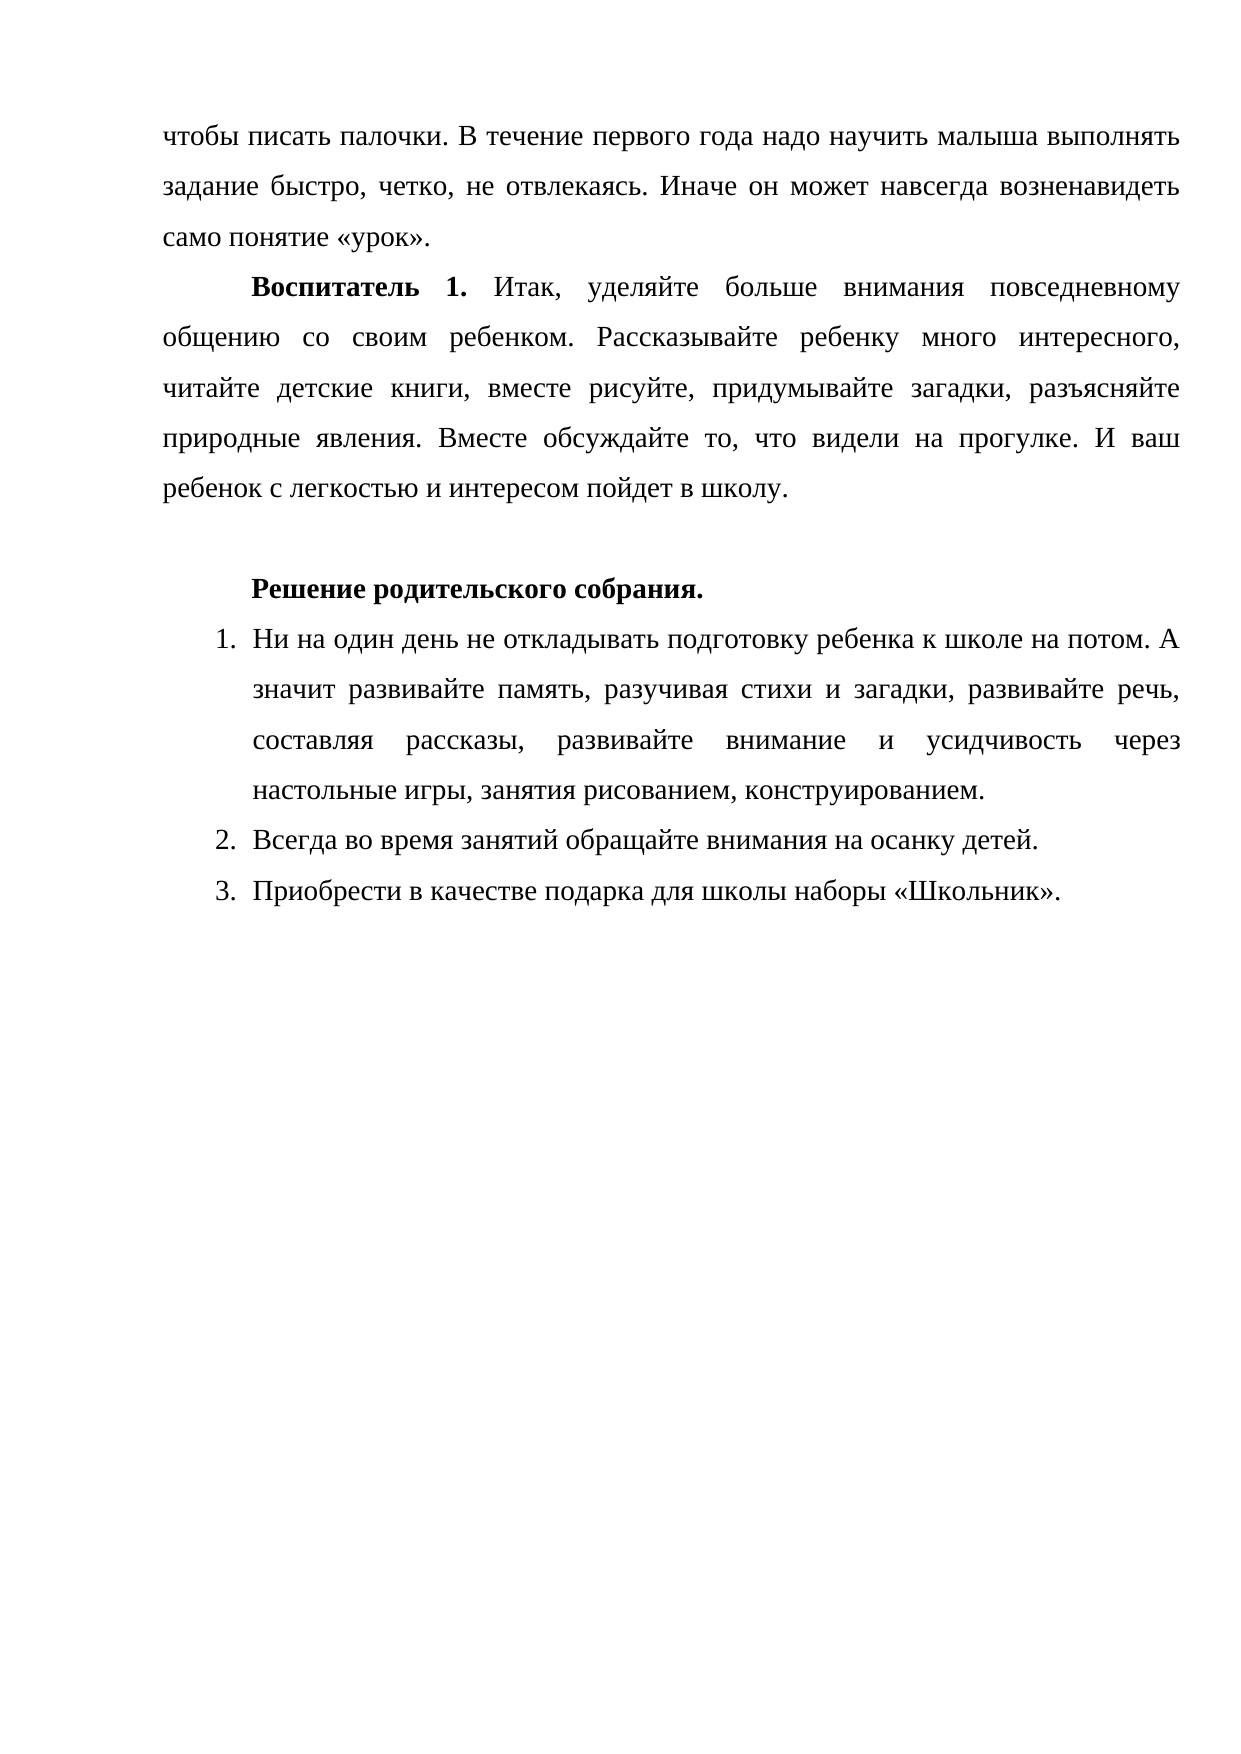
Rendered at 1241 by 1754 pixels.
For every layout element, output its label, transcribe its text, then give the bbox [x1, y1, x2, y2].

list Приобрести в качестве подарка для школы наборы «Школьник». [215, 873, 1181, 906]
list Воспитатель 1. Итак, уделяйте больше внимания повседневному общению со своим ребенком. Рассказывайте ребенку много интересного, читайте детские книги, вместе рисуйте, придумывайте загадки, разъясняйте природные явления. Вместе обсуждайте то, что видели на прогулке. И ваш ребенок с легкостью и интересом пойдет в школу. [162, 269, 1181, 504]
list Решение родительского собрания. [162, 571, 1181, 604]
list Ни на один день не откладывать подготовку ребенка к школе на потом. А значит развивайте память, разучивая стихи и загадки, развивайте речь, составляя рассказы, развивайте внимание и усидчивость через настольные игры, занятия рисованием, конструированием. [215, 621, 1181, 806]
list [162, 118, 1181, 252]
list Всегда во время занятий обращайте внимания на осанку детей. [215, 822, 1181, 856]
